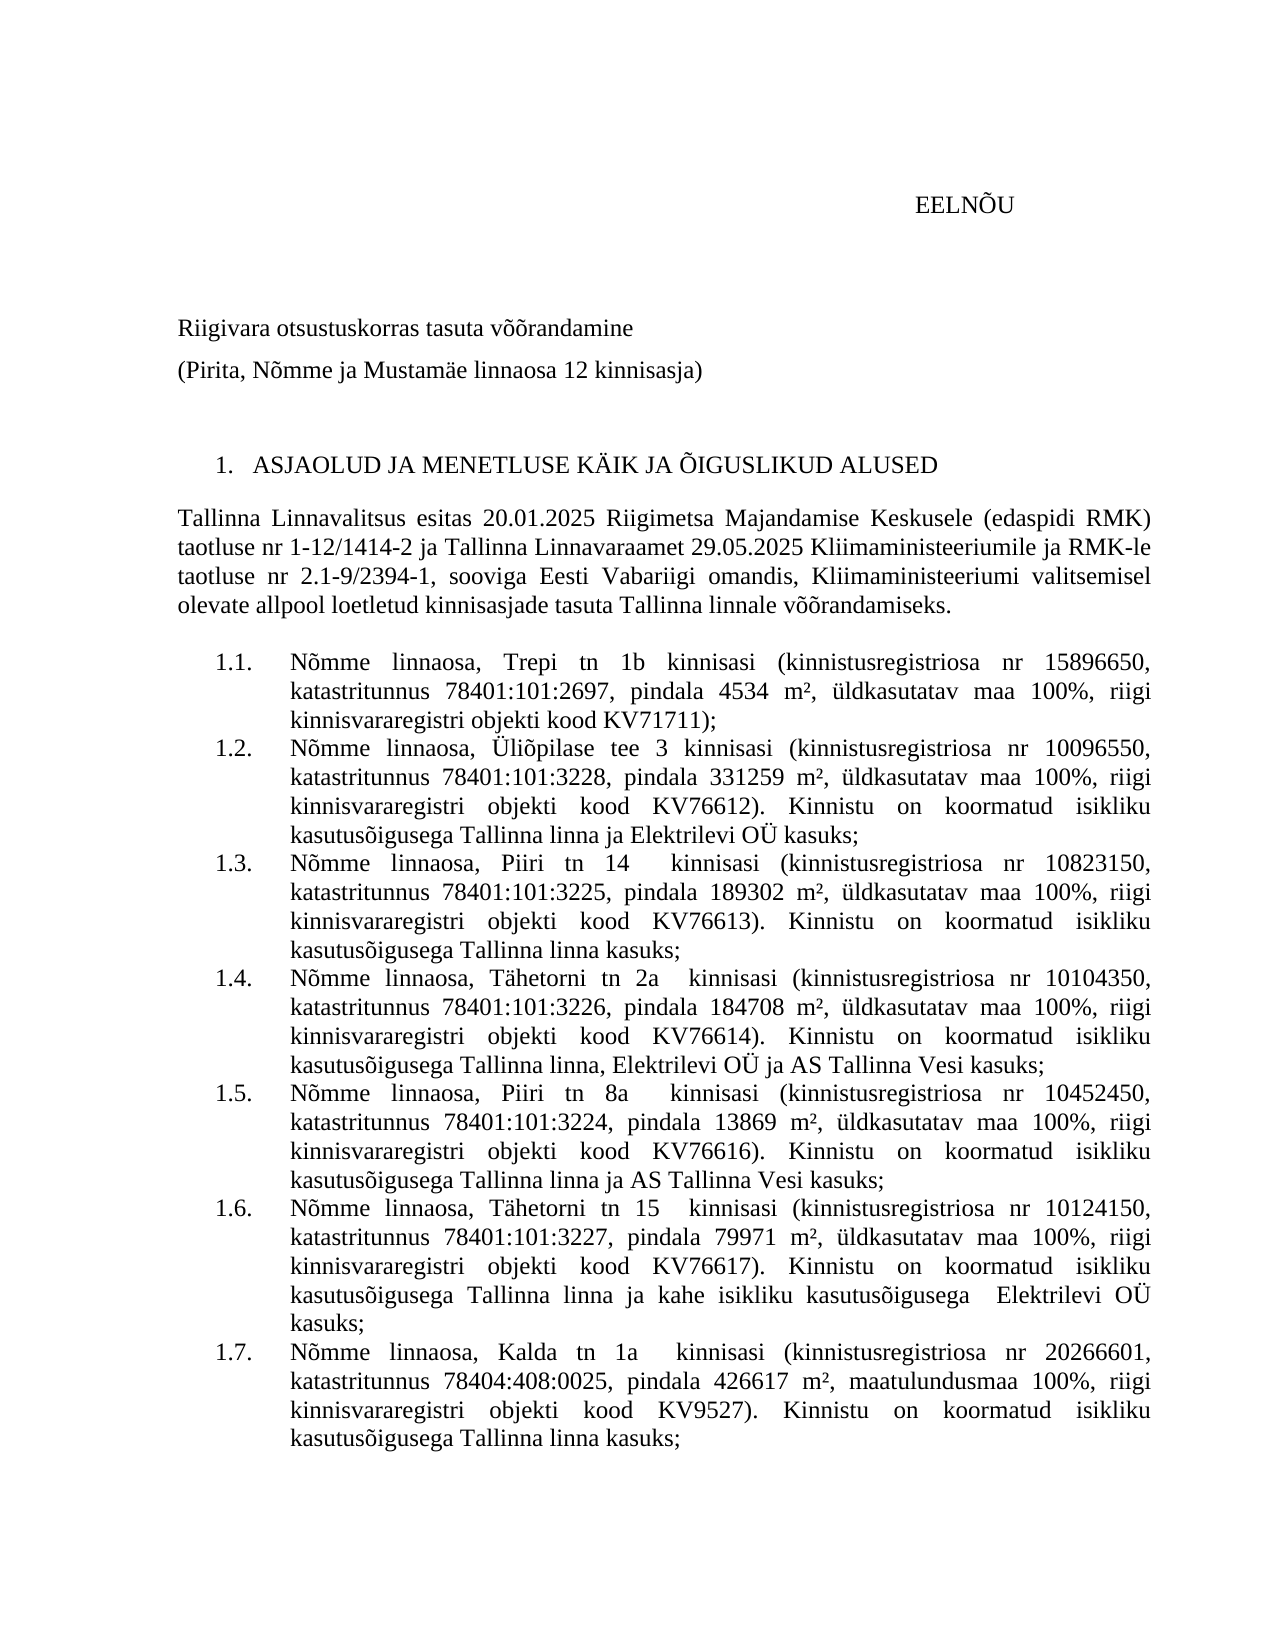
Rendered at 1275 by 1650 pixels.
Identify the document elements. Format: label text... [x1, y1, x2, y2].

list ASJAOLUD JA MENETLUSE KÄIK JA ÕIGUSLIKUD ALUSED [215, 450, 1152, 478]
list Nõmme linnaosa, Tähetorni tn 15 kinnisasi (kinnistusregistriosa nr 10124150, katastritunnus 78401:101:3227, pindala 79971 m², üldkasutatav maa 100%, riigi kinnisvararegistri objekti kood KV76617). Kinnistu on koormatud isikliku kasutusõigusega Tallinna linna ja kahe isikliku kasutusõigusega Elektrilevi OÜ kasuks; [215, 1193, 1152, 1337]
list Nõmme linnaosa, Üliõpilase tee 3 kinnisasi (kinnistusregistriosa nr 10096550, katastritunnus 78401:101:3228, pindala 331259 m², üldkasutatav maa 100%, riigi kinnisvararegistri objekti kood KV76612). Kinnistu on koormatud isikliku kasutusõigusega Tallinna linna ja Elektrilevi OÜ kasuks; [215, 733, 1152, 848]
list Nõmme linnaosa, Piiri tn 8a kinnisasi (kinnistusregistriosa nr 10452450, katastritunnus 78401:101:3224, pindala 13869 m², üldkasutatav maa 100%, riigi kinnisvararegistri objekti kood KV76616). Kinnistu on koormatud isikliku kasutusõigusega Tallinna linna ja AS Tallinna Vesi kasuks; [215, 1078, 1152, 1193]
list Nõmme linnaosa, Trepi tn 1b kinnisasi (kinnistusregistriosa nr 15896650, katastritunnus 78401:101:2697, pindala 4534 m², üldkasutatav maa 100%, riigi kinnisvararegistri objekti kood KV71711); [215, 647, 1152, 733]
list Nõmme linnaosa, Kalda tn 1a kinnisasi (kinnistusregistriosa nr 20266601, katastritunnus 78404:408:0025, pindala 426617 m², maatulundusmaa 100%, riigi kinnisvararegistri objekti kood KV9527). Kinnistu on koormatud isikliku kasutusõigusega Tallinna linna kasuks; [215, 1337, 1152, 1452]
text (Pirita, Nõmme ja Mustamäe linnaosa 12 kinnisasja) [177, 355, 1152, 383]
text EELNÕU [177, 190, 1152, 218]
text Tallinna Linnavalitsus esitas 20.01.2025 Riigimetsa Majandamise Keskusele (edaspidi RMK) taotluse nr 1-12/1414-2 ja Tallinna Linnavaraamet 29.05.2025 Kliimaministeeriumile ja RMK-le taotluse nr 2.1-9/2394-1, sooviga Eesti Vabariigi omandis, Kliimaministeeriumi valitsemisel olevate allpool loetletud kinnisasjade tasuta Tallinna linnale võõrandamiseks. [177, 503, 1152, 618]
list Nõmme linnaosa, Piiri tn 14 kinnisasi (kinnistusregistriosa nr 10823150, katastritunnus 78401:101:3225, pindala 189302 m², üldkasutatav maa 100%, riigi kinnisvararegistri objekti kood KV76613). Kinnistu on koormatud isikliku kasutusõigusega Tallinna linna kasuks; [215, 848, 1152, 963]
list Nõmme linnaosa, Tähetorni tn 2a kinnisasi (kinnistusregistriosa nr 10104350, katastritunnus 78401:101:3226, pindala 184708 m², üldkasutatav maa 100%, riigi kinnisvararegistri objekti kood KV76614). Kinnistu on koormatud isikliku kasutusõigusega Tallinna linna, Elektrilevi OÜ ja AS Tallinna Vesi kasuks; [215, 963, 1152, 1078]
text Riigivara otsustuskorras tasuta võõrandamine [177, 313, 1152, 342]
